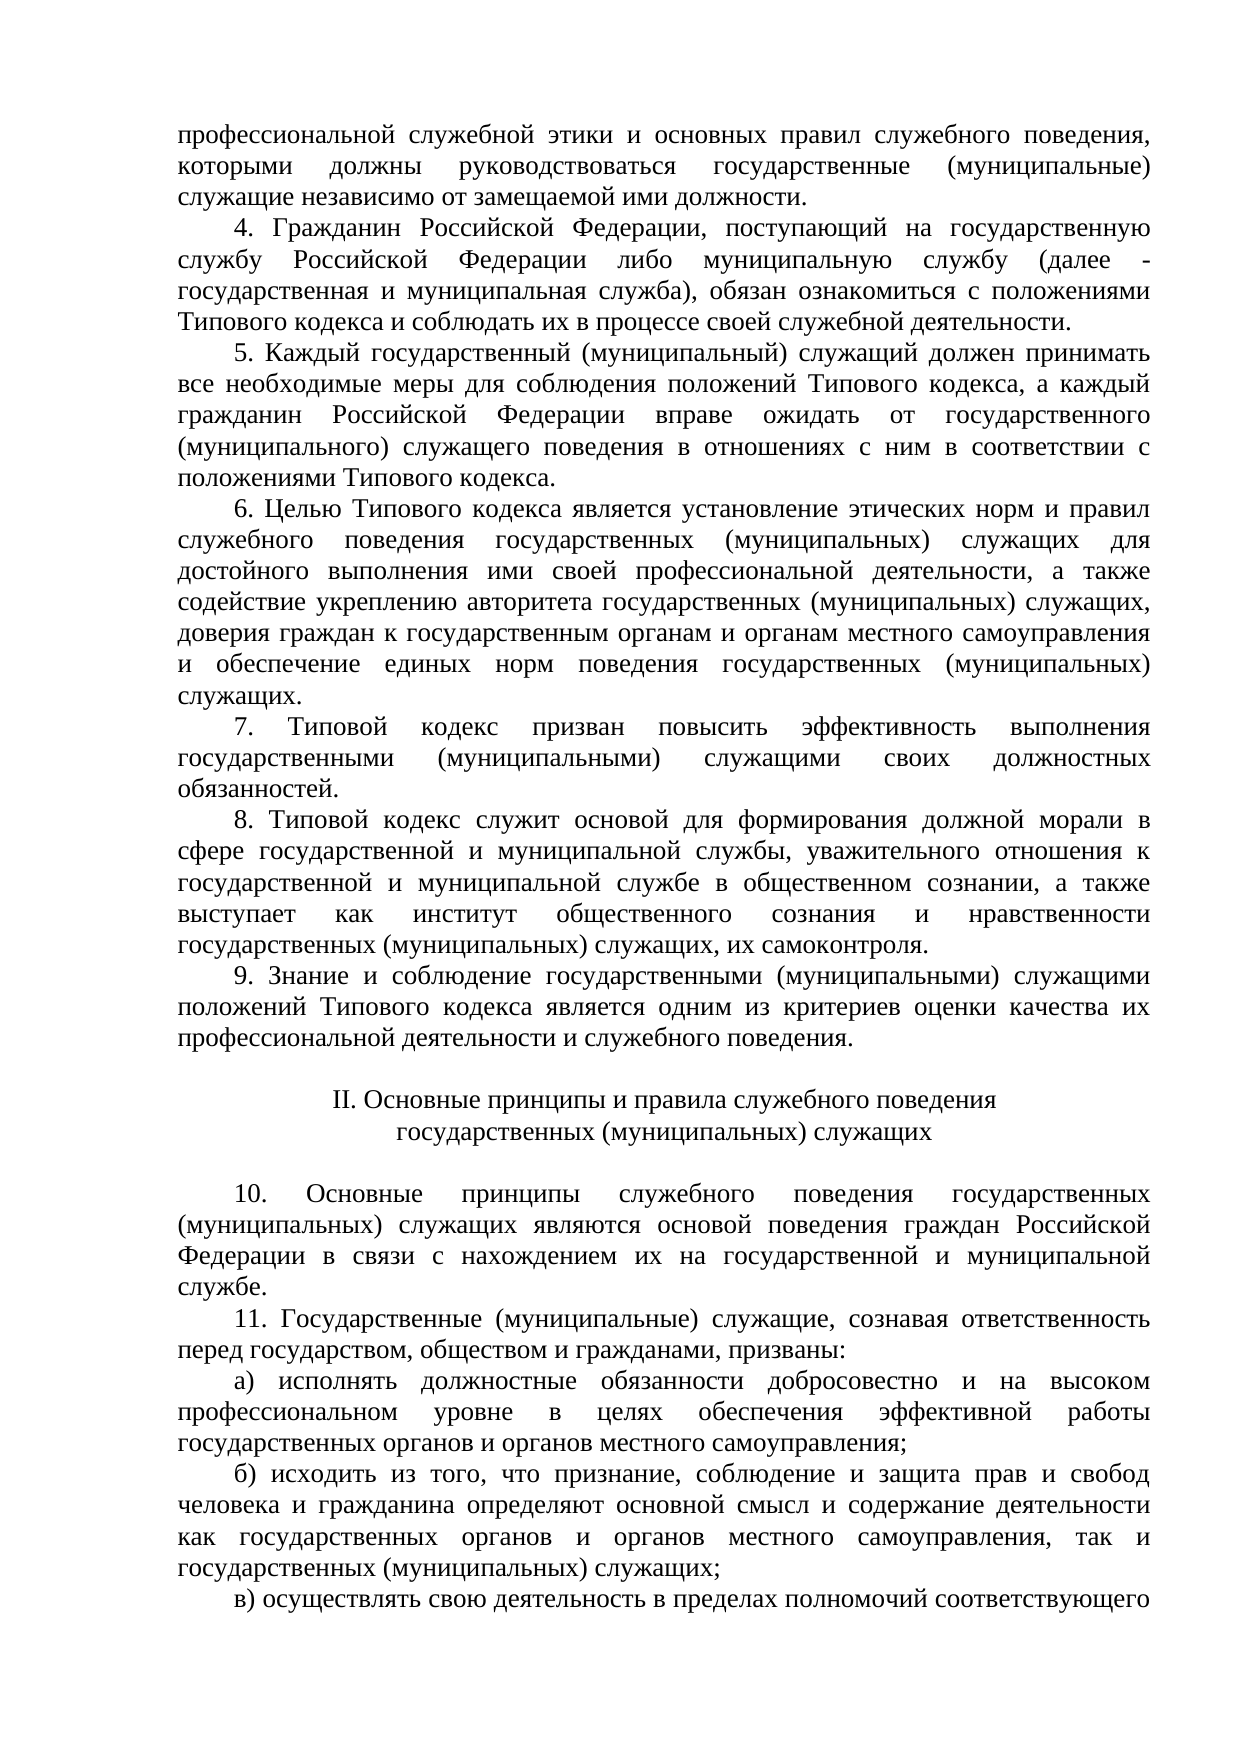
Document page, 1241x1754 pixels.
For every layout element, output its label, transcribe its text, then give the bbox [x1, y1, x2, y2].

text 7. Типовой кодекс призван повысить эффективность выполнения государственными (муниципальными) служащими своих должностных обязанностей. [177, 710, 1152, 803]
text 11. Государственные (муниципальные) служащие, сознавая ответственность перед государством, обществом и гражданами, призваны: [177, 1302, 1152, 1364]
text 10. Основные принципы служебного поведения государственных (муниципальных) служащих являются основой поведения граждан Российской Федерации в связи с нахождением их на государственной и муниципальной службе. [177, 1177, 1152, 1302]
text 6. Целью Типового кодекса является установление этических норм и правил служебного поведения государственных (муниципальных) служащих для достойного выполнения ими своей профессиональной деятельности, а также содействие укреплению авторитета государственных (муниципальных) служащих, доверия граждан к государственным органам и органам местного самоуправления и обеспечение единых норм поведения государственных (муниципальных) служащих. [177, 492, 1152, 710]
text 4. Гражданин Российской Федерации, поступающий на государственную службу Российской Федерации либо муниципальную службу (далее - государственная и муниципальная служба), обязан ознакомиться с положениями Типового кодекса и соблюдать их в процессе своей служебной деятельности. [177, 212, 1152, 336]
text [177, 118, 1152, 212]
text б) исходить из того, что признание, соблюдение и защита прав и свобод человека и гражданина определяют основной смысл и содержание деятельности как государственных органов и органов местного самоуправления, так и государственных (муниципальных) служащих; [177, 1457, 1152, 1582]
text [177, 1582, 1152, 1613]
text II. Основные принципы и правила служебного поведения [177, 1084, 1152, 1115]
text государственных (муниципальных) служащих [177, 1115, 1152, 1146]
text 9. Знание и соблюдение государственными (муниципальными) служащими положений Типового кодекса является одним из критериев оценки качества их профессиональной деятельности и служебного поведения. [177, 959, 1152, 1052]
text а) исполнять должностные обязанности добросовестно и на высоком профессиональном уровне в целях обеспечения эффективной работы государственных органов и органов местного самоуправления; [177, 1364, 1152, 1457]
text 5. Каждый государственный (муниципальный) служащий должен принимать все необходимые меры для соблюдения положений Типового кодекса, а каждый гражданин Российской Федерации вправе ожидать от государственного (муниципального) служащего поведения в отношениях с ним в соответствии с положениями Типового кодекса. [177, 336, 1152, 492]
text 8. Типовой кодекс служит основой для формирования должной морали в сфере государственной и муниципальной службы, уважительного отношения к государственной и муниципальной службе в общественном сознании, а также выступает как институт общественного сознания и нравственности государственных (муниципальных) служащих, их самоконтроля. [177, 803, 1152, 959]
